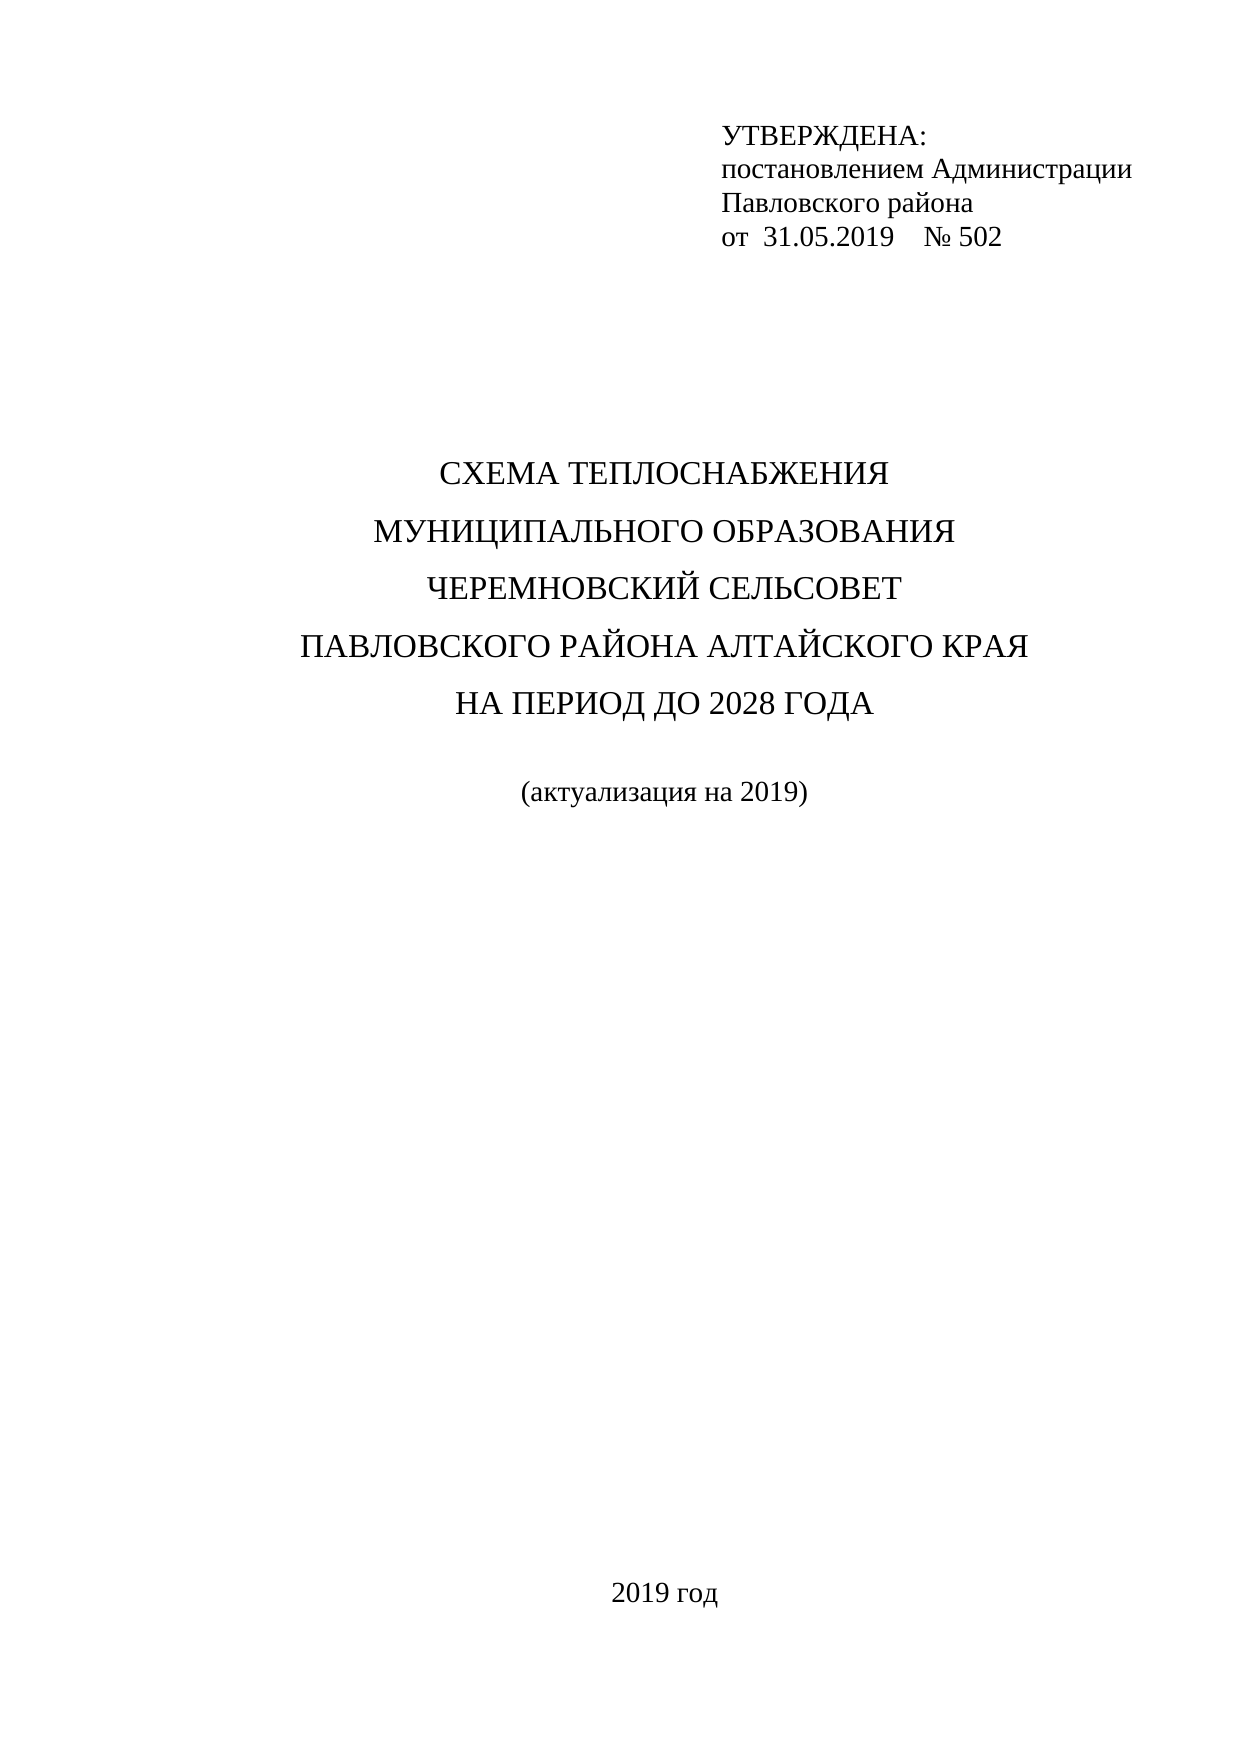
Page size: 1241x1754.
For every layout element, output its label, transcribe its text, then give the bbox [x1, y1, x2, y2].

text (актуализация на 2019) [177, 774, 1152, 808]
text СХЕМА ТЕПЛОСНАБЖЕНИЯ [177, 453, 1152, 492]
text постановлением Администрации [721, 152, 1152, 185]
text УТВЕРЖДЕНА: [721, 118, 1152, 152]
text НА ПЕРИОД ДО 2028 ГОДА [177, 683, 1152, 722]
text от 31.05.2019 № 502 [721, 219, 1152, 252]
text Павловского района [721, 185, 1152, 219]
text ЧЕРЕМНОВСКИЙ СЕЛЬСОВЕТ [177, 568, 1152, 607]
text МУНИЦИПАЛЬНОГО ОБРАЗОВАНИЯ [177, 511, 1152, 549]
text 2019 год [177, 1575, 1152, 1608]
text ПАВЛОВСКОГО РАЙОНА АЛТАЙСКОГО КРАЯ [177, 626, 1152, 664]
